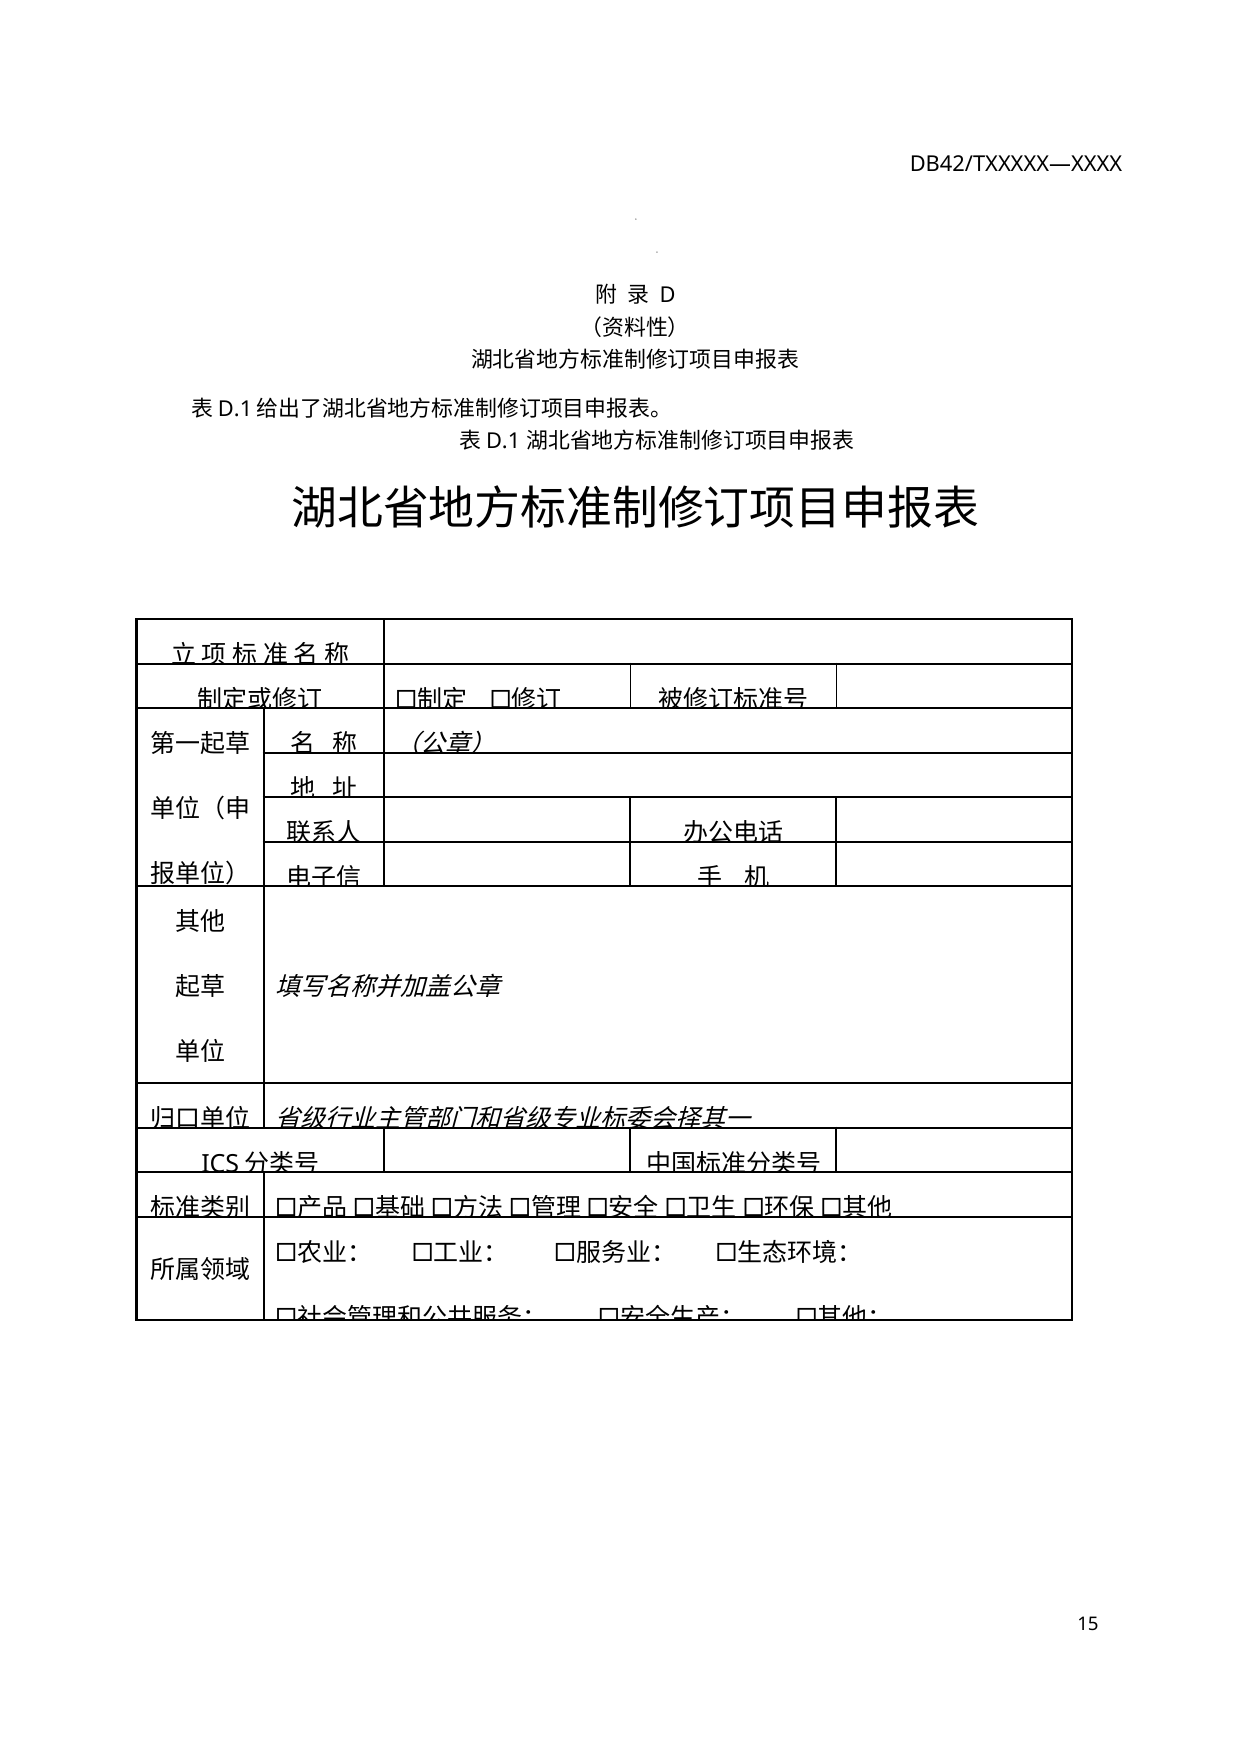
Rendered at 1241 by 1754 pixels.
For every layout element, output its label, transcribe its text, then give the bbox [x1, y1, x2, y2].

table_cell 地 址 [265, 754, 383, 796]
table_cell [385, 754, 1071, 796]
table_cell [385, 1129, 629, 1171]
table_cell 填写名称并加盖公章 [265, 887, 1071, 1082]
table_cell 联系人 [265, 798, 383, 841]
text （资料性） 湖北省地方标准制修订项目申报表 [148, 277, 1122, 374]
table_cell [837, 843, 1071, 885]
table_cell 标准类别 [138, 1173, 263, 1216]
text 表D.1给出了湖北省地方标准制修订项目申报表。 [148, 391, 1122, 423]
table_cell 农业： 工业： 服务业： 生态环境： 社会管理和公共服务： 安全生产： 其他： [265, 1218, 1071, 1318]
table_cell 省级行业主管部门和省级专业标委会择其一 [265, 1084, 1071, 1127]
table_cell 其他 起草 单位 [138, 887, 263, 1082]
table_cell 名 称 [265, 709, 383, 752]
table_cell 归口单位 [138, 1084, 263, 1127]
table_header 立 项 标 准 名 称 [138, 620, 383, 663]
table_cell 制定或修订 [138, 665, 383, 707]
table_cell 制定 修订 [385, 665, 630, 707]
table_cell 产品 基础 方法 管理 安全 卫生 环保 其他 [265, 1173, 1071, 1216]
table_cell 被修订标准号 [631, 665, 836, 707]
table_cell 中国标准分类号 [631, 1129, 835, 1171]
table_cell [385, 843, 629, 885]
table_cell [837, 798, 1071, 841]
table_cell 手 机 [631, 843, 835, 885]
table_cell 电子信箱 [265, 843, 383, 885]
table_cell [837, 1129, 1071, 1171]
table_cell （公章） [385, 709, 1071, 752]
table_cell 办公电话 [631, 798, 835, 841]
table_header [385, 620, 1071, 663]
text 表D.1 湖北省地方标准制修订项目申报表 [148, 423, 1122, 456]
table_cell ICS分类号 [138, 1129, 383, 1171]
table_cell 第一起草单位（申报单位） [138, 709, 263, 885]
table_cell [837, 665, 1071, 707]
text 湖北省地方标准制修订项目申报表 [148, 456, 1122, 553]
table_cell [385, 798, 629, 841]
table_cell 所属领域 [138, 1218, 263, 1318]
